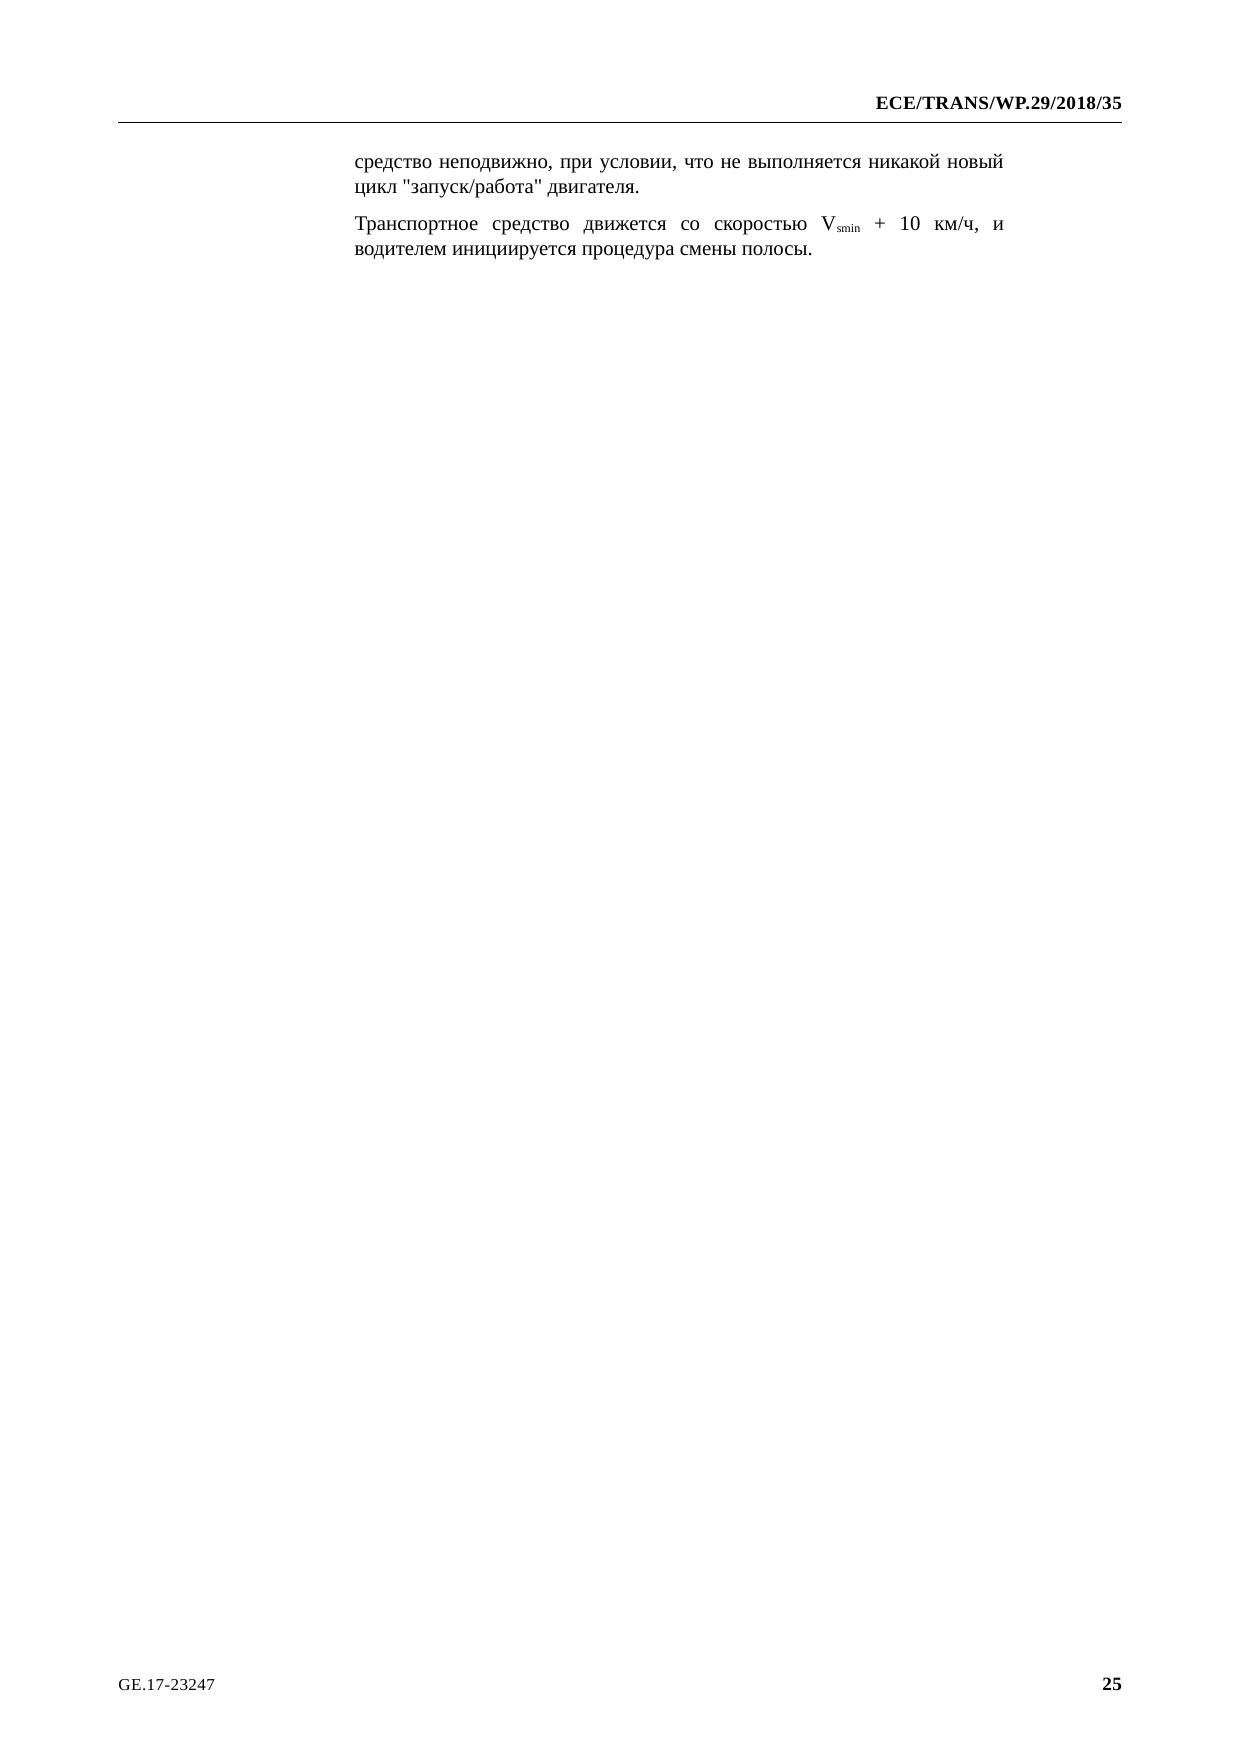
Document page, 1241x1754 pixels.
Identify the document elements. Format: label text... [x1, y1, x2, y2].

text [236, 148, 1004, 198]
text Транспортное средство движется со скоростью Vsmin + 10 км/ч, и водителем инициируется процедура смены полосы. [236, 210, 1004, 260]
